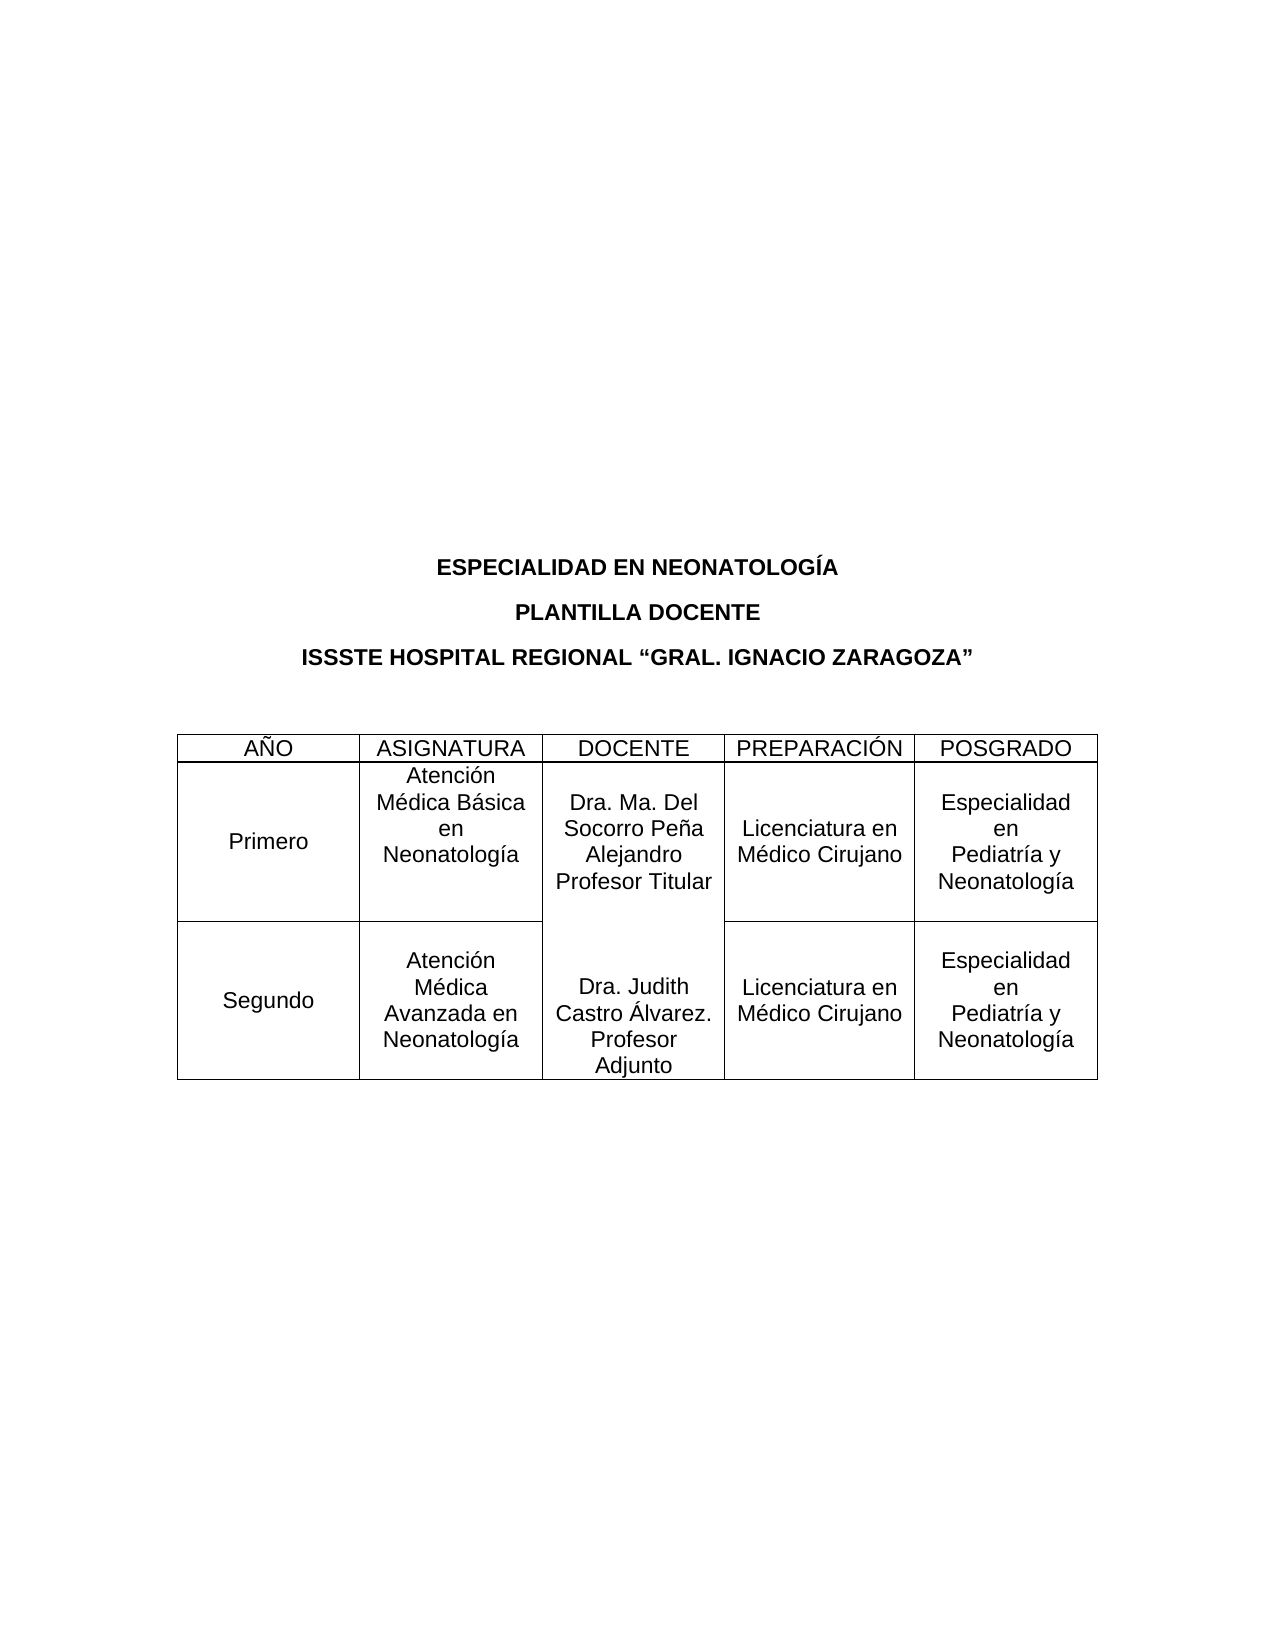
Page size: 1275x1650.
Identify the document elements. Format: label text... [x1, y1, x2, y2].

table_header PREPARACIÓN [725, 735, 914, 761]
table_cell Dra. Ma. Del Socorro Peña Alejandro Profesor Titular Dra. Judith Castro Álvarez. Profesor Adjunto [543, 763, 724, 1079]
table_cell Atención Médica Básica en Neonatología [360, 763, 542, 921]
table_header DOCENTE [543, 735, 724, 761]
text ESPECIALIDAD EN NEONATOLOGÍA [177, 553, 1098, 580]
table_cell Primero [178, 763, 359, 921]
table_cell Licenciatura en Médico Cirujano [725, 763, 914, 921]
table_cell Segundo [178, 922, 359, 1079]
text ISSSTE HOSPITAL REGIONAL “GRAL. IGNACIO ZARAGOZA” [177, 644, 1098, 670]
table_cell Especialidad en Pediatría y Neonatología [915, 763, 1097, 921]
text PLANTILLA DOCENTE [177, 599, 1098, 625]
table_header AÑO [178, 735, 359, 761]
table_header POSGRADO [915, 735, 1097, 761]
table_cell Licenciatura en Médico Cirujano [725, 922, 914, 1079]
table_cell Especialidad en Pediatría y Neonatología [915, 922, 1097, 1079]
table_cell Atención Médica Avanzada en Neonatología [360, 922, 542, 1079]
table_header ASIGNATURA [360, 735, 542, 761]
